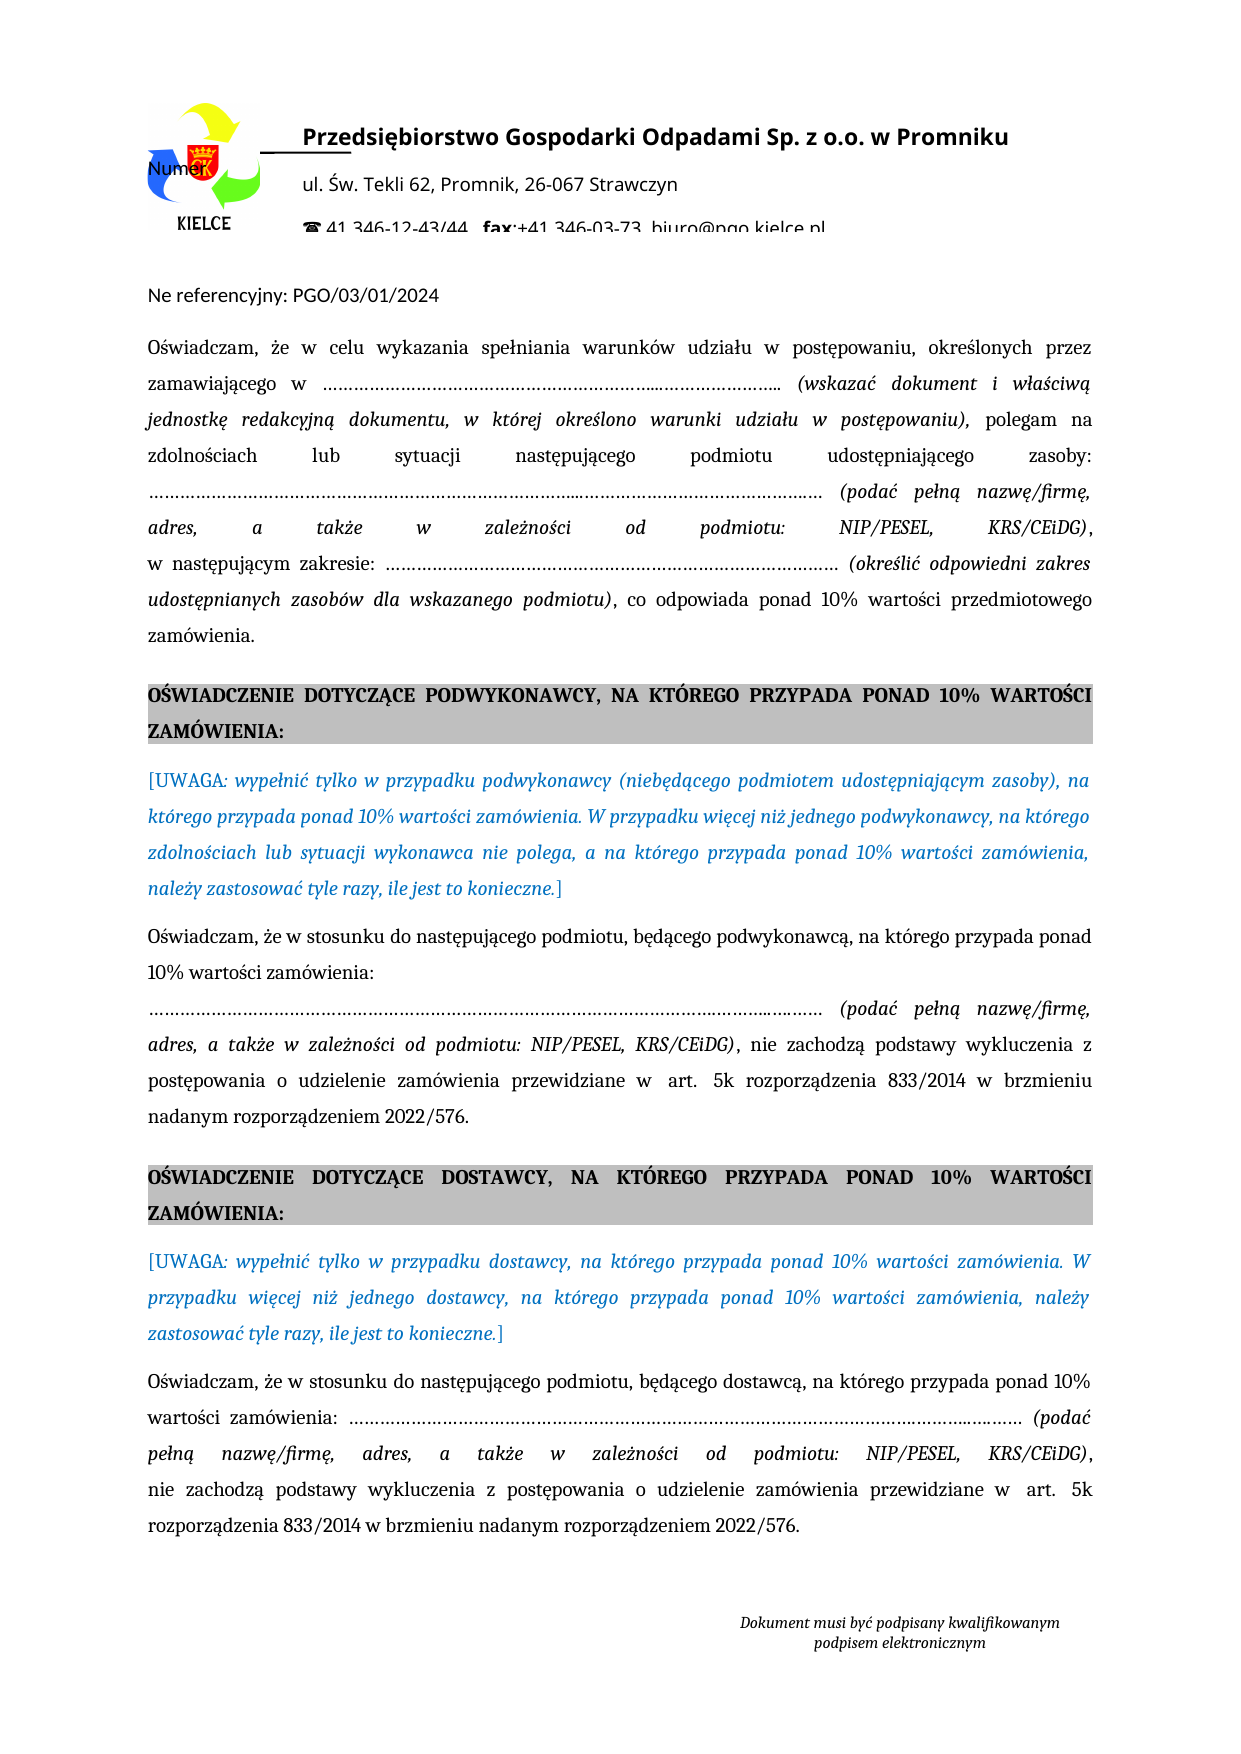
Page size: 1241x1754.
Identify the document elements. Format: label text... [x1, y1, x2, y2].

text OŚWIADCZENIE DOTYCZĄCE DOSTAWCY, NA KTÓREGO PRZYPADA PONAD 10% WARTOŚCI ZAMÓWIENIA: [148, 1165, 1093, 1225]
text Oświadczam, że w stosunku do następującego podmiotu, będącego dostawcą, na którego przypada ponad 10% wartości zamówienia: ……………………………………………………………………………………………….………..….…… (podać pełną nazwę/firmę, adres, a także w zależności od podmiotu: NIP/PESEL, KRS/CEiDG), nie zachodzą podstawy wykluczenia z postępowania o udzielenie zamówienia przewidziane w art. 5k rozporządzenia 833/2014 w brzmieniu nadanym rozporządzeniem 2022/576. [148, 1370, 1093, 1538]
text ……………………………………………………………………………………………….………..….…… (podać pełną nazwę/firmę, adres, a także w zależności od podmiotu: NIP/PESEL, KRS/CEiDG), nie zachodzą podstawy wykluczenia z postępowania o udzielenie zamówienia przewidziane w art. 5k rozporządzenia 833/2014 w brzmieniu nadanym rozporządzeniem 2022/576. [148, 997, 1093, 1128]
text OŚWIADCZENIE DOTYCZĄCE PODWYKONAWCY, NA KTÓREGO PRZYPADA PONAD 10% WARTOŚCI ZAMÓWIENIA: [148, 684, 1093, 744]
text [UWAGA: wypełnić tylko w przypadku podwykonawcy (niebędącego podmiotem udostępniającym zasoby), na którego przypada ponad 10% wartości zamówienia. W przypadku więcej niż jednego podwykonawcy, na którego zdolnościach lub sytuacji wykonawca nie polega, a na którego przypada ponad 10% wartości zamówienia, należy zastosować tyle razy, ile jest to konieczne.] [148, 768, 1093, 900]
text Oświadczam, że w celu wykazania spełniania warunków udziału w postępowaniu, określonych przez zamawiającego w ………………………………………………………...………………….. (wskazać dokument i właściwą jednostkę redakcyjną dokumentu, w której określono warunki udziału w postępowaniu), polegam na zdolnościach lub sytuacji następującego podmiotu udostępniającego zasoby: ………………………………………………………………………...…………………………………….… (podać pełną nazwę/firmę, adres, a także w zależności od podmiotu: NIP/PESEL, KRS/CEiDG), w następującym zakresie: …………………………………………………………………………… (określić odpowiedni zakres udostępnianych zasobów dla wskazanego podmiotu), co odpowiada ponad 10% wartości przedmiotowego zamówienia. [148, 336, 1093, 647]
picture [147, 103, 260, 230]
text [UWAGA: wypełnić tylko w przypadku dostawcy, na którego przypada ponad 10% wartości zamówienia. W przypadku więcej niż jednego dostawcy, na którego przypada ponad 10% wartości zamówienia, należy zastosować tyle razy, ile jest to konieczne.] [148, 1250, 1093, 1346]
text Oświadczam, że w stosunku do następującego podmiotu, będącego podwykonawcą, na którego przypada ponad 10% wartości zamówienia: [148, 925, 1093, 985]
